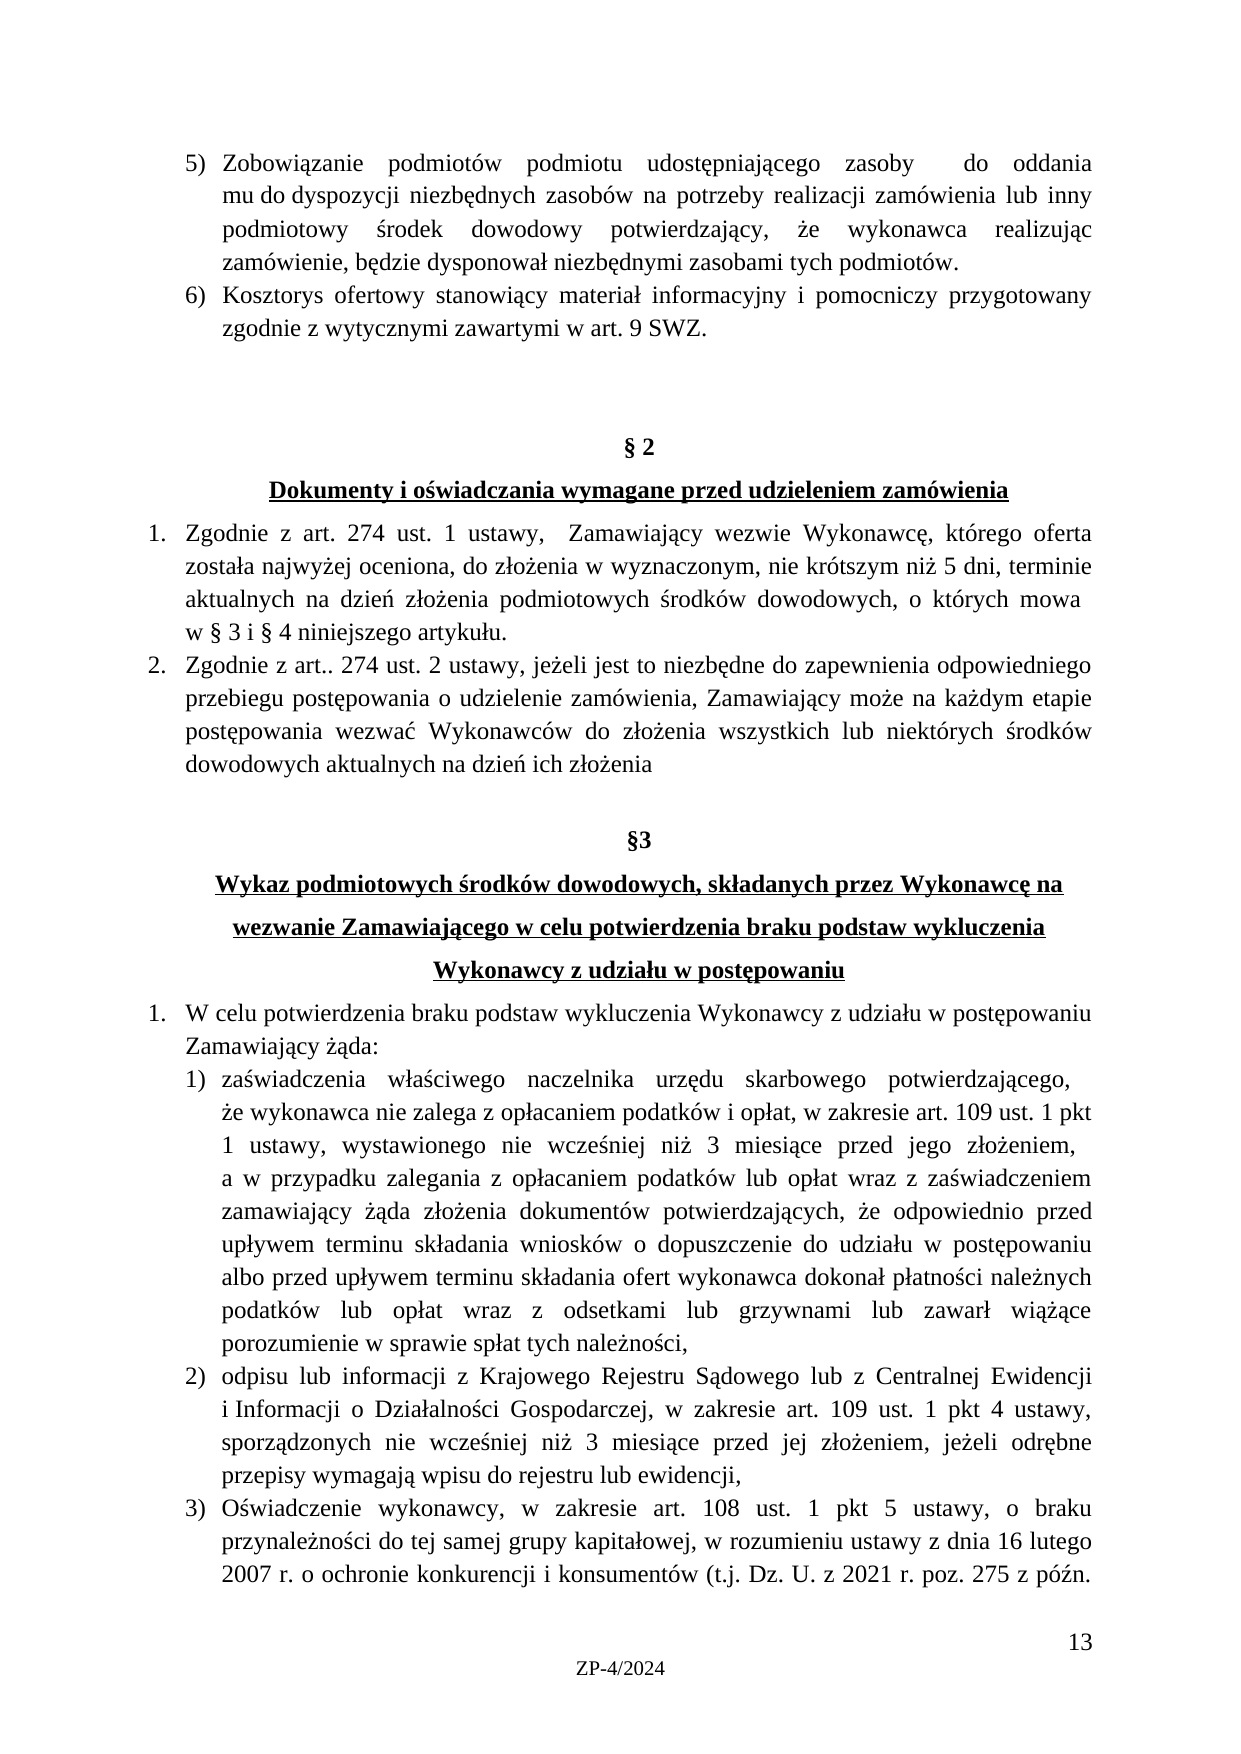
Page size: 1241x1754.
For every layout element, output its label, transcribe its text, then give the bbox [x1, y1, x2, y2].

text §3 [185, 826, 1093, 854]
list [185, 1493, 1093, 1588]
list W celu potwierdzenia braku podstaw wykluczenia Wykonawcy z udziału w postępowaniu Zamawiający żąda: [148, 998, 1093, 1060]
list Zgodnie z art. 274 ust. 1 ustawy, Zamawiający wezwie Wykonawcę, którego oferta została najwyżej oceniona, do złożenia w wyznaczonym, nie krótszym niż 5 dni, terminie aktualnych na dzień złożenia podmiotowych środków dowodowych, o których mowa w § 3 i § 4 niniejszego artykułu. [148, 518, 1093, 646]
list zaświadczenia właściwego naczelnika urzędu skarbowego potwierdzającego, że wykonawca nie zalega z opłacaniem podatków i opłat, w zakresie art. 109 ust. 1 pkt 1 ustawy, wystawionego nie wcześniej niż 3 miesiące przed jego złożeniem, a w przypadku zalegania z opłacaniem podatków lub opłat wraz z zaświadczeniem zamawiający żąda złożenia dokumentów potwierdzających, że odpowiednio przed upływem terminu składania wniosków o dopuszczenie do udziału w postępowaniu albo przed upływem terminu składania ofert wykonawca dokonał płatności należnych podatków lub opłat wraz z odsetkami lub grzywnami lub zawarł wiążące porozumienie w sprawie spłat tych należności, [185, 1064, 1093, 1357]
list Zobowiązanie podmiotów podmiotu udostępniającego zasoby do oddania mu do dyspozycji niezbędnych zasobów na potrzeby realizacji zamówienia lub inny podmiotowy środek dowodowy potwierdzający, że wykonawca realizując zamówienie, będzie dysponował niezbędnymi zasobami tych podmiotów. [185, 148, 1093, 275]
list Kosztorys ofertowy stanowiący materiał informacyjny i pomocniczy przygotowany zgodnie z wytycznymi zawartymi w art. 9 SWZ. [185, 280, 1093, 341]
text Wykaz podmiotowych środków dowodowych, składanych przez Wykonawcę na wezwanie Zamawiającego w celu potwierdzenia braku podstaw wykluczenia Wykonawcy z udziału w postępowaniu [185, 869, 1093, 984]
text Dokumenty i oświadczania wymagane przed udzieleniem zamówienia [185, 475, 1093, 504]
text § 2 [185, 432, 1093, 461]
list Zgodnie z art.. 274 ust. 2 ustawy, jeżeli jest to niezbędne do zapewnienia odpowiedniego przebiegu postępowania o udzielenie zamówienia, Zamawiający może na każdym etapie postępowania wezwać Wykonawców do złożenia wszystkich lub niektórych środków dowodowych aktualnych na dzień ich złożenia [148, 650, 1093, 778]
list odpisu lub informacji z Krajowego Rejestru Sądowego lub z Centralnej Ewidencji i Informacji o Działalności Gospodarczej, w zakresie art. 109 ust. 1 pkt 4 ustawy, sporządzonych nie wcześniej niż 3 miesiące przed jej złożeniem, jeżeli odrębne przepisy wymagają wpisu do rejestru lub ewidencji, [185, 1361, 1093, 1489]
